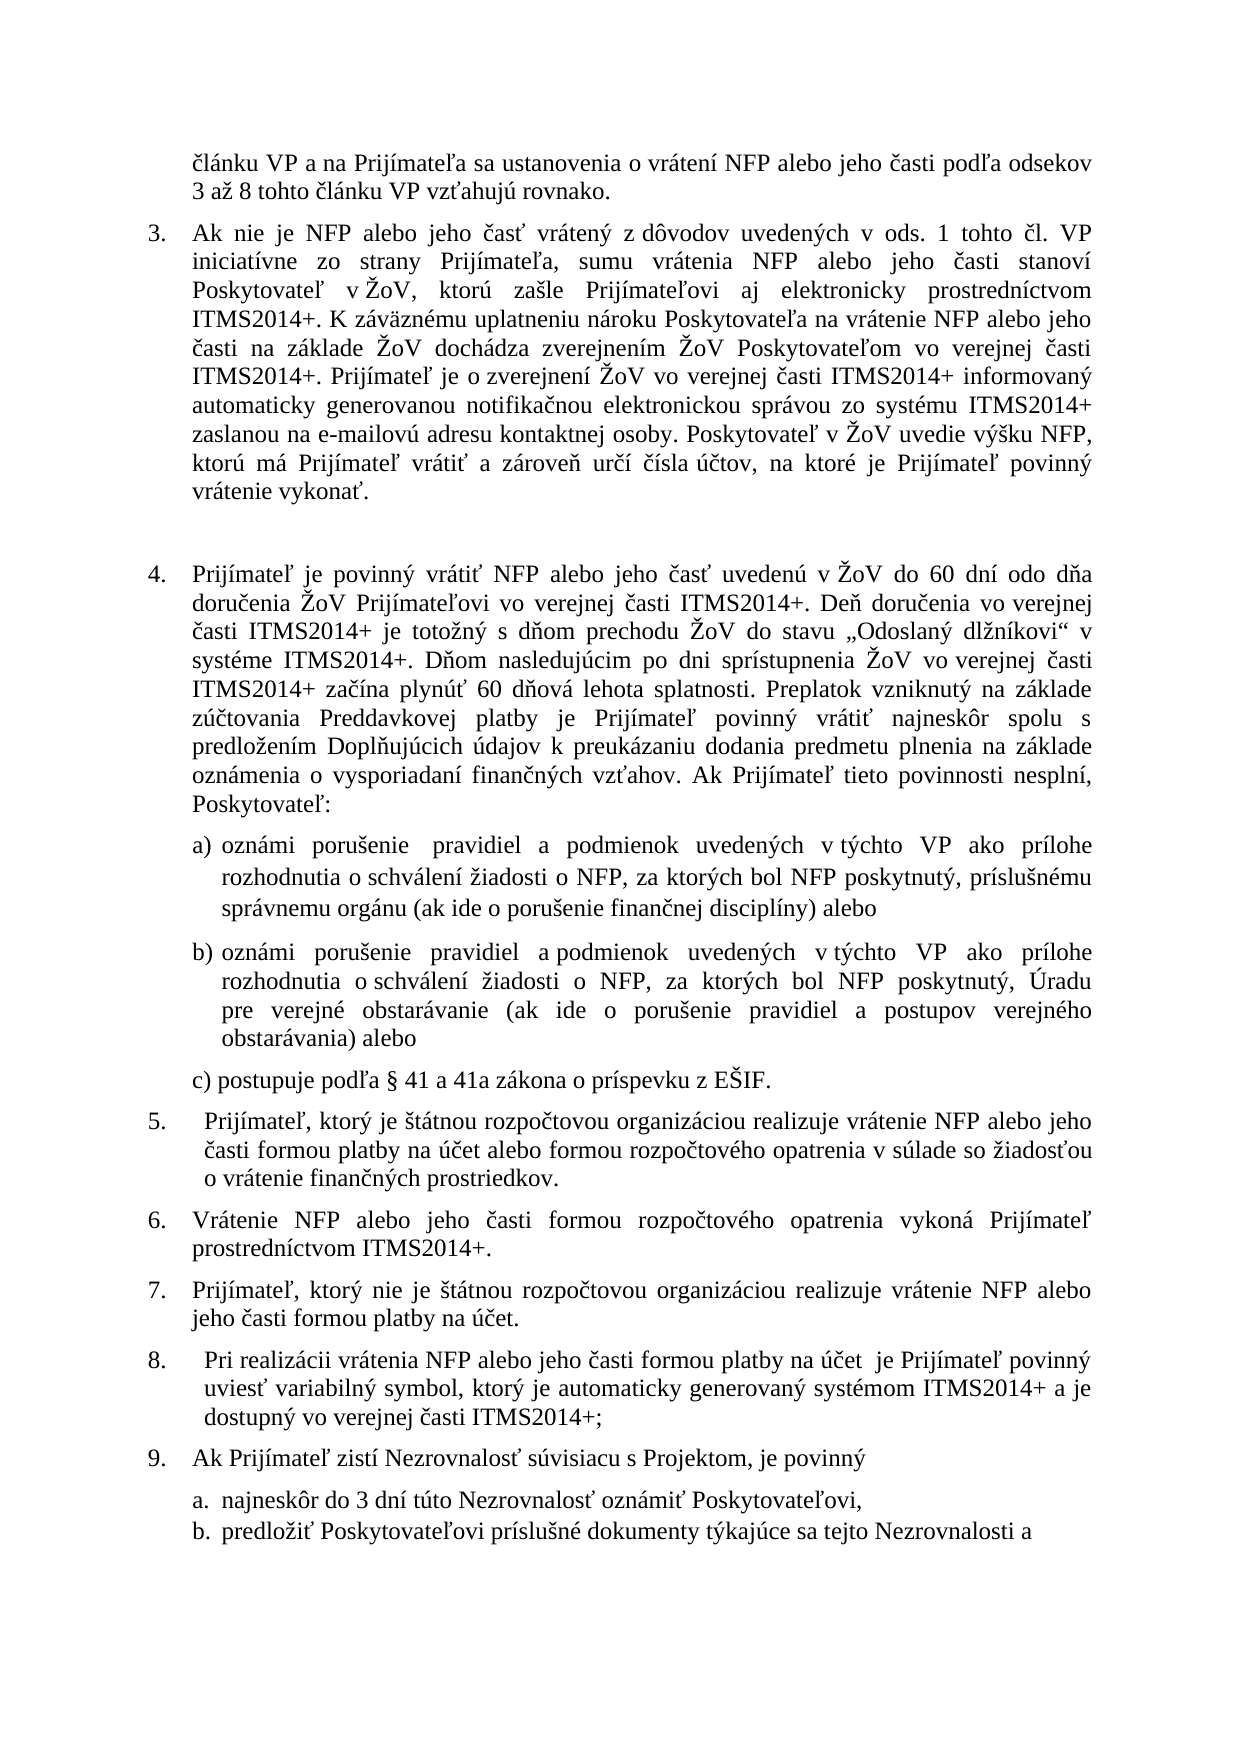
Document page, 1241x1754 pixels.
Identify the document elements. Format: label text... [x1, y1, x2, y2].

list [148, 148, 1093, 205]
list predložiť Poskytovateľovi príslušné dokumenty týkajúce sa tejto Nezrovnalosti a [192, 1516, 1093, 1545]
list oznámi porušenie pravidiel a podmienok uvedených v týchto VP ako prílohe rozhodnutia o schválení žiadosti o NFP, za ktorých bol NFP poskytnutý, príslušnému správnemu orgánu (ak ide o porušenie finančnej disciplíny) alebo [192, 830, 1093, 922]
list Prijímateľ, ktorý nie je štátnou rozpočtovou organizáciou realizuje vrátenie NFP alebo jeho časti formou platby na účet. [148, 1275, 1093, 1332]
list Ak Prijímateľ zistí Nezrovnalosť súvisiacu s Projektom, je povinný [148, 1443, 1093, 1472]
list Prijímateľ je povinný vrátiť NFP alebo jeho časť uvedenú v ŽoV do 60 dní odo dňa doručenia ŽoV Prijímateľovi vo verejnej časti ITMS2014+. Deň doručenia vo verejnej časti ITMS2014+ je totožný s dňom prechodu ŽoV do stavu „Odoslaný dlžníkovi“ v systéme ITMS2014+. Dňom nasledujúcim po dni sprístupnenia ŽoV vo verejnej časti ITMS2014+ začína plynúť 60 dňová lehota splatnosti. Preplatok vzniknutý na základe zúčtovania Preddavkovej platby je Prijímateľ povinný vrátiť najneskôr spolu s predložením Doplňujúcich údajov k preukázaniu dodania predmetu plnenia na základe oznámenia o vysporiadaní finančných vzťahov. Ak Prijímateľ tieto povinnosti nesplní, Poskytovateľ: [148, 559, 1093, 818]
list Ak nie je NFP alebo jeho časť vrátený z dôvodov uvedených v ods. 1 tohto čl. VP iniciatívne zo strany Prijímateľa, sumu vrátenia NFP alebo jeho časti stanoví Poskytovateľ v ŽoV, ktorú zašle Prijímateľovi aj elektronicky prostredníctvom ITMS2014+. K záväznému uplatneniu nároku Poskytovateľa na vrátenie NFP alebo jeho časti na základe ŽoV dochádza zverejnením ŽoV Poskytovateľom vo verejnej časti ITMS2014+. Prijímateľ je o zverejnení ŽoV vo verejnej časti ITMS2014+ informovaný automaticky generovanou notifikačnou elektronickou správou zo systému ITMS2014+ zaslanou na e-mailovú adresu kontaktnej osoby. Poskytovateľ v ŽoV uvedie výšku NFP, ktorú má Prijímateľ vrátiť a zároveň určí čísla účtov, na ktoré je Prijímateľ povinný vrátenie vykonať. [148, 218, 1093, 505]
list oznámi porušenie pravidiel a podmienok uvedených v týchto VP ako prílohe rozhodnutia o schválení žiadosti o NFP, za ktorých bol NFP poskytnutý, Úradu pre verejné obstarávanie (ak ide o porušenie pravidiel a postupov verejného obstarávania) alebo [192, 937, 1093, 1052]
list najneskôr do 3 dní túto Nezrovnalosť oznámiť Poskytovateľovi, [192, 1485, 1093, 1513]
list Pri realizácii vrátenia NFP alebo jeho časti formou platby na účet je Prijímateľ povinný uviesť variabilný symbol, ktorý je automaticky generovaný systémom ITMS2014+ a je dostupný vo verejnej časti ITMS2014+; [148, 1345, 1093, 1431]
list Prijímateľ, ktorý je štátnou rozpočtovou organizáciou realizuje vrátenie NFP alebo jeho časti formou platby na účet alebo formou rozpočtového opatrenia v súlade so žiadosťou o vrátenie finančných prostriedkov. [148, 1106, 1093, 1192]
text c) postupuje podľa § 41 a 41a zákona o príspevku z EŠIF. [192, 1065, 1093, 1093]
list Vrátenie NFP alebo jeho časti formou rozpočtového opatrenia vykoná Prijímateľ prostredníctvom ITMS2014+. [148, 1205, 1093, 1262]
